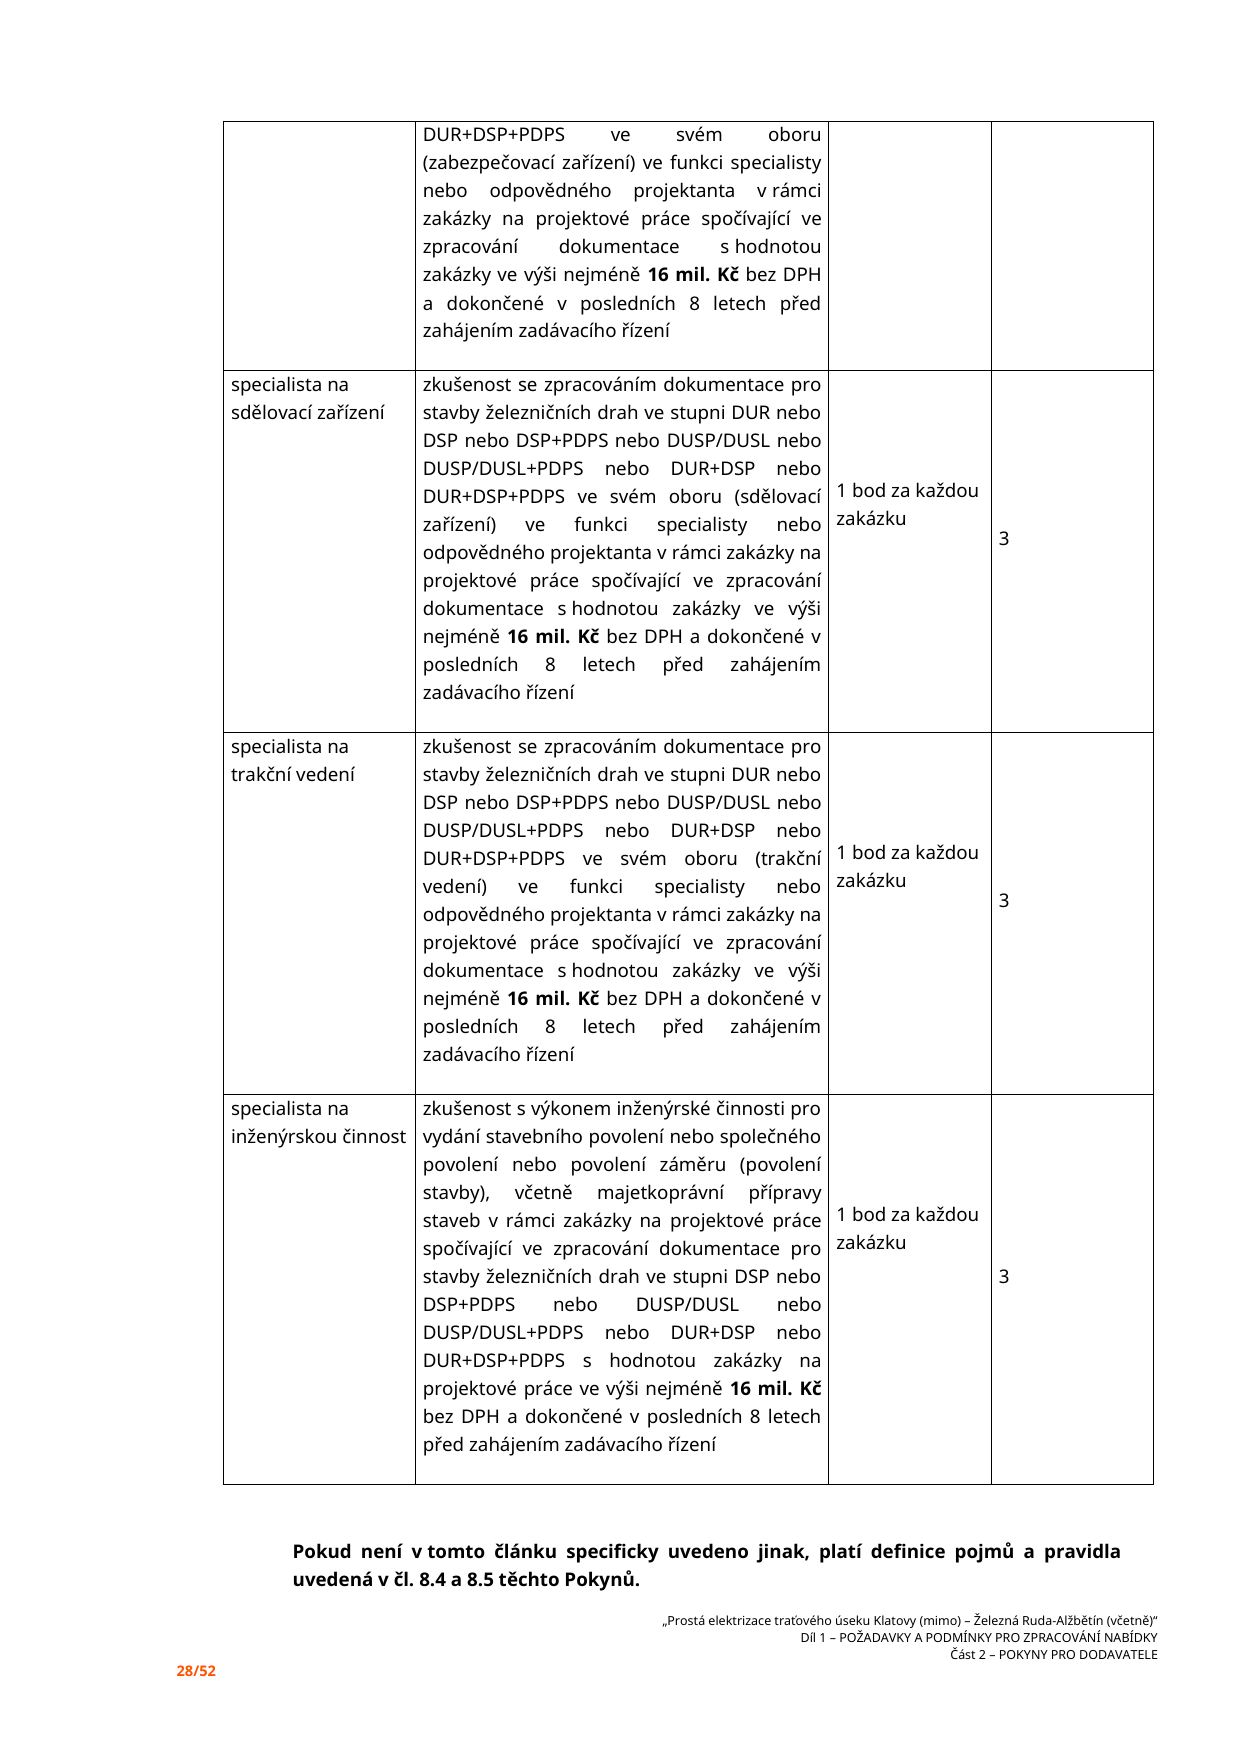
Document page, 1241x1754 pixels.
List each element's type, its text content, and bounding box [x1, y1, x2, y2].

table_cell zkušenost s výkonem inženýrské činnosti pro vydání stavebního povolení nebo společného povolení nebo povolení záměru (povolení stavby), včetně majetkoprávní přípravy staveb v rámci zakázky na projektové práce spočívající ve zpracování dokumentace pro stavby železničních drah ve stupni DSP nebo DSP+PDPS nebo DUSP/DUSL nebo DUSP/DUSL+PDPS nebo DUR+DSP nebo DUR+DSP+PDPS s hodnotou zakázky na projektové práce ve výši nejméně 16 mil. Kč bez DPH a dokončené v posledních 8 letech před zahájením zadávacího řízení [416, 1095, 828, 1484]
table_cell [224, 122, 415, 370]
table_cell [829, 122, 991, 370]
table_cell 1 bod za každou zakázku [829, 1095, 991, 1484]
table_cell specialista na trakční vedení [224, 733, 415, 1094]
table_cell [416, 122, 828, 370]
table_cell 3 [992, 1095, 1153, 1484]
table_cell zkušenost se zpracováním dokumentace pro stavby železničních drah ve stupni DUR nebo DSP nebo DSP+PDPS nebo DUSP/DUSL nebo DUSP/DUSL+PDPS nebo DUR+DSP nebo DUR+DSP+PDPS ve svém oboru (sdělovací zařízení) ve funkci specialisty nebo odpovědného projektanta v rámci zakázky na projektové práce spočívající ve zpracování dokumentace s hodnotou zakázky ve výši nejméně 16 mil. Kč bez DPH a dokončené v posledních 8 letech před zahájením zadávacího řízení [416, 371, 828, 732]
list Pokud není v tomto článku specificky uvedeno jinak, platí definice pojmů a pravidla uvedená v čl. 8.4 a 8.5 těchto Pokynů. [292, 1538, 1122, 1592]
table_cell 1 bod za každou zakázku [829, 371, 991, 732]
table_cell 3 [992, 371, 1153, 732]
table_cell zkušenost se zpracováním dokumentace pro stavby železničních drah ve stupni DUR nebo DSP nebo DSP+PDPS nebo DUSP/DUSL nebo DUSP/DUSL+PDPS nebo DUR+DSP nebo DUR+DSP+PDPS ve svém oboru (trakční vedení) ve funkci specialisty nebo odpovědného projektanta v rámci zakázky na projektové práce spočívající ve zpracování dokumentace s hodnotou zakázky ve výši nejméně 16 mil. Kč bez DPH a dokončené v posledních 8 letech před zahájením zadávacího řízení [416, 733, 828, 1094]
table_cell 1 bod za každou zakázku [829, 733, 991, 1094]
table_cell specialista na inženýrskou činnost [224, 1095, 415, 1484]
table_cell specialista na sdělovací zařízení [224, 371, 415, 732]
table_cell 3 [992, 733, 1153, 1094]
table_cell 3 [992, 122, 1153, 370]
